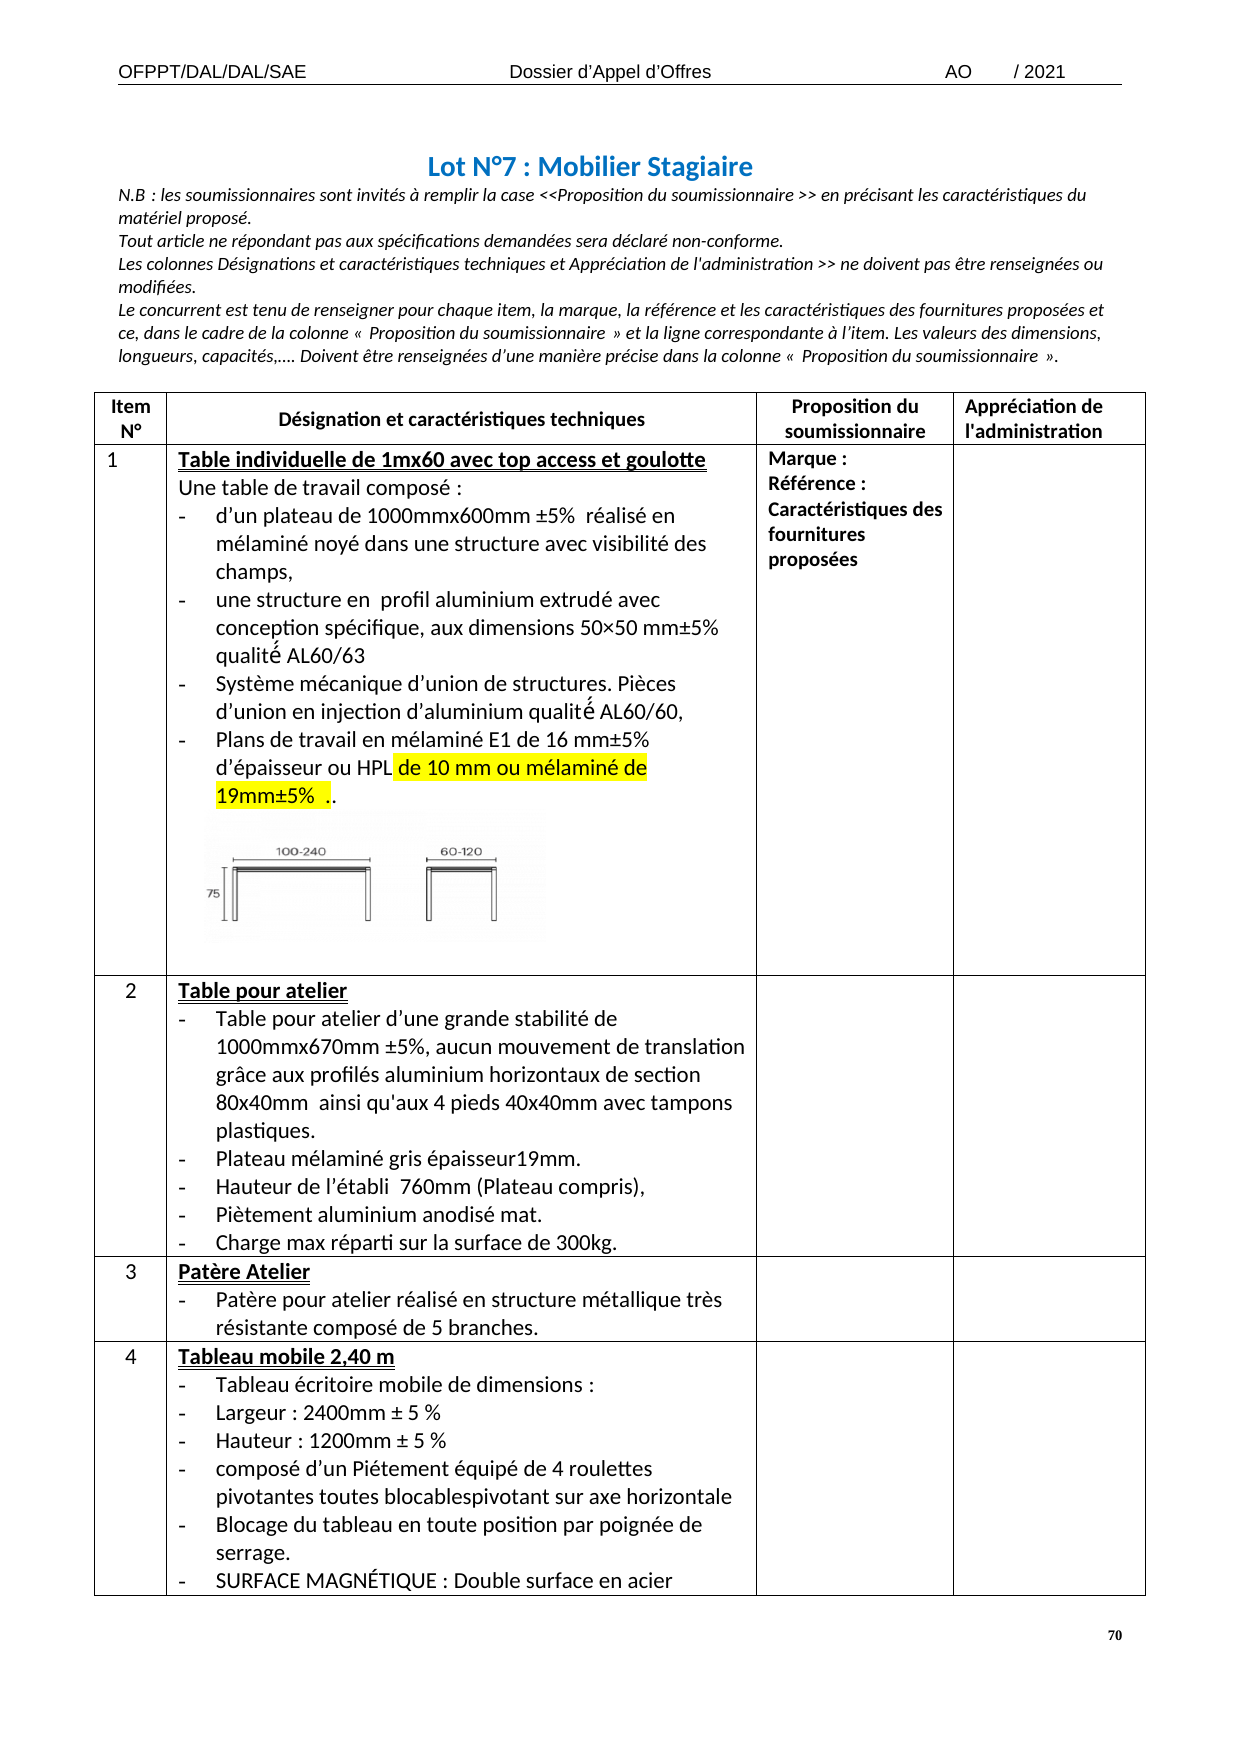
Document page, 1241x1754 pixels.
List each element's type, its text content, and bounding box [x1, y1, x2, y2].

picture [178, 809, 547, 975]
table_cell [757, 1257, 953, 1341]
table_cell [954, 1257, 1145, 1341]
table_cell [757, 976, 953, 1256]
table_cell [167, 1342, 756, 1594]
table_header Proposition du soumissionnaire [757, 393, 953, 444]
table_cell [954, 445, 1145, 975]
table_header Appréciation de l'administration [954, 393, 1145, 444]
table_cell Table pour atelier Table pour atelier d’une grande stabilité de 1000mmx670mm ±5%, aucun mouvement de translation grâce aux profilés aluminium horizontaux de section 80x40mm ainsi qu'aux 4 pieds 40x40mm avec tampons plastiques. Plateau mélaminé gris épaisseur19mm. Hauteur de l’établi 760mm (Plateau compris), Piètement aluminium anodisé mat. Charge max réparti sur la surface de 300kg. [167, 976, 756, 1256]
text Tout article ne répondant pas aux spécifications demandées sera déclaré non-conforme. [118, 229, 1122, 252]
table_header Désignation et caractéristiques techniques [167, 393, 756, 444]
table_cell Table individuelle de 1mx60 avec top access et goulotte Une table de travail composé : d’un plateau de 1000mmx600mm ±5% réalisé en mélaminé noyé dans une structure avec visibilité des champs, une structure en profil aluminium extrudé avec conception spécifique, aux dimensions 50×50 mm±5% qualité́ AL60/63 Système mécanique d’union de structures. Pièces d’union en injection d’aluminium qualité́ AL60/60, Plans de travail en mélaminé E1 de 16 mm±5% d’épaisseur ou HPL de 10 mm ou mélaminé de 19mm±5% .. [167, 445, 756, 975]
text Le concurrent est tenu de renseigner pour chaque item, la marque, la référence et les caractéristiques des fournitures proposées et ce, dans le cadre de la colonne « Proposition du soumissionnaire » et la ligne correspondante à l’item. Les valeurs des dimensions, longueurs, capacités,…. Doivent être renseignées d’une manière précise dans la colonne « Proposition du soumissionnaire ». [118, 298, 1122, 367]
table_cell [954, 976, 1145, 1256]
text N.B : les soumissionnaires sont invités à remplir la case <<Proposition du soumissionnaire >> en précisant les caractéristiques du matériel proposé. [118, 183, 1122, 229]
text Lot N°7 : Mobilier Stagiaire [59, 148, 1122, 183]
table_cell Patère Atelier Patère pour atelier réalisé en structure métallique très résistante composé de 5 branches. [167, 1257, 756, 1341]
table_cell 2 [95, 976, 166, 1256]
table_cell [954, 1342, 1145, 1594]
text Les colonnes Désignations et caractéristiques techniques et Appréciation de l'administration >> ne doivent pas être renseignées ou modifiées. [118, 252, 1122, 298]
table_cell 1 [95, 445, 166, 975]
table_cell 4 [95, 1342, 166, 1594]
table_header Item N° [95, 393, 166, 444]
table_cell Marque : Référence : Caractéristiques des fournitures proposées [757, 445, 953, 975]
table_cell [757, 1342, 953, 1594]
table_cell 3 [95, 1257, 166, 1341]
